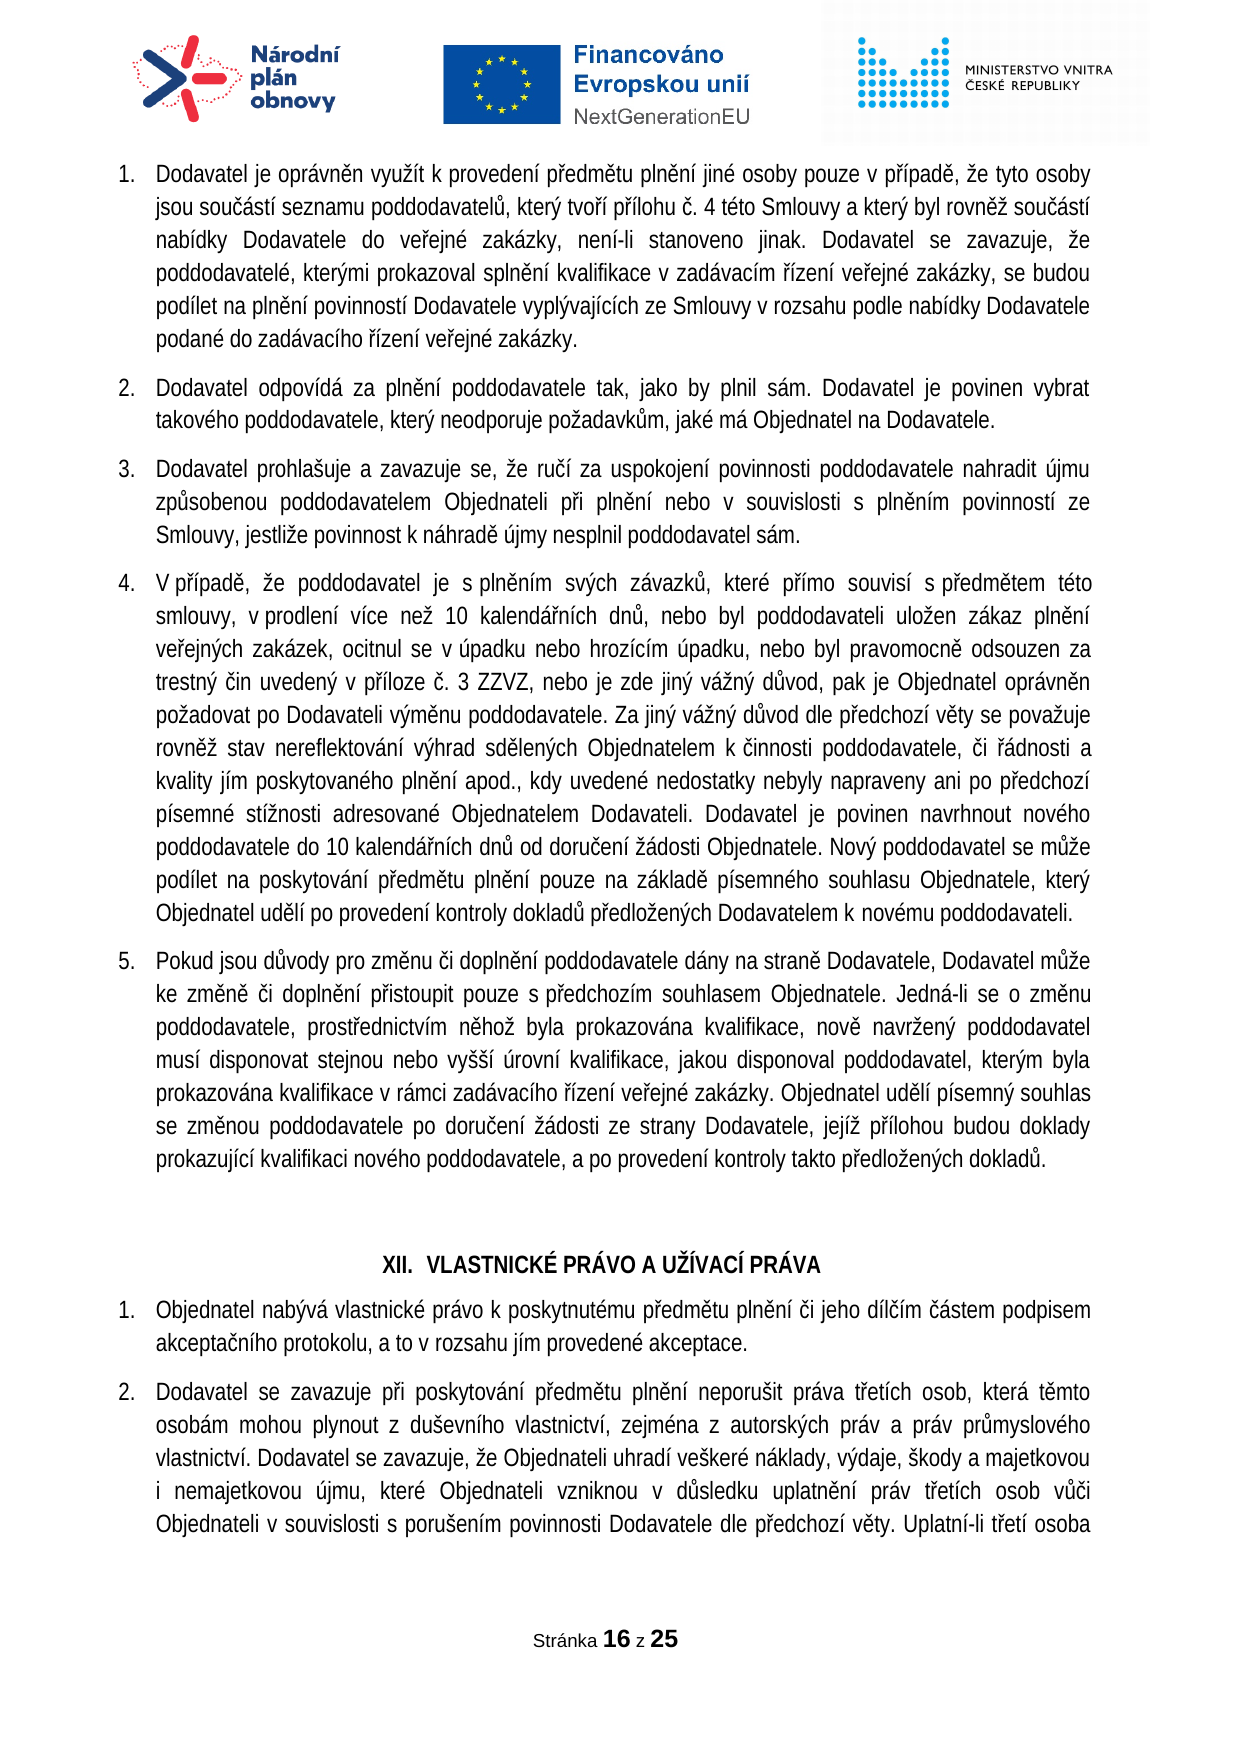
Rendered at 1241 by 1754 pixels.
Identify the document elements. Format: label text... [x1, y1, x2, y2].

list Dodavatel prohlašuje a zavazuje se, že ručí za uspokojení povinnosti poddodavatele nahradit újmu způsobenou poddodavatelem Objednateli při plnění nebo v souvislosti s plněním povinností ze Smlouvy, jestliže povinnost k náhradě újmy nesplnil poddodavatel sám. [118, 454, 1092, 548]
list Dodavatel odpovídá za plnění poddodavatele tak, jako by plnil sám. Dodavatel je povinen vybrat takového poddodavatele, který neodporuje požadavkům, jaké má Objednatel na Dodavatele. [118, 373, 1092, 434]
picture [119, 25, 359, 133]
list Objednatel nabývá vlastnické právo k poskytnutému předmětu plnění či jeho dílčím částem podpisem akceptačního protokolu, a to v rozsahu jím provedené akceptace. [118, 1296, 1092, 1357]
picture [820, 0, 1151, 146]
list Dodavatel je oprávněn využít k provedení předmětu plnění jiné osoby pouze v případě, že tyto osoby jsou součástí seznamu poddodavatelů, který tvoří přílohu č. 4 této Smlouvy a který byl rovněž součástí nabídky Dodavatele do veřejné zakázky, není-li stanoveno jinak. Dodavatel se zavazuje, že poddodavatelé, kterými prokazoval splnění kvalifikace v zadávacím řízení veřejné zakázky, se budou podílet na plnění povinností Dodavatele vyplývajících ze Smlouvy v rozsahu podle nabídky Dodavatele podané do zadávacího řízení veřejné zakázky. [118, 159, 1092, 353]
picture [434, 32, 772, 134]
list V případě, že poddodavatel je s plněním svých závazků, které přímo souvisí s předmětem této smlouvy, v prodlení více než 10 kalendářních dnů, nebo byl poddodavateli uložen zákaz plnění veřejných zakázek, ocitnul se v úpadku nebo hrozícím úpadku, nebo byl pravomocně odsouzen za trestný čin uvedený v příloze č. 3 ZZVZ, nebo je zde jiný vážný důvod, pak je Objednatel oprávněn požadovat po Dodavateli výměnu poddodavatele. Za jiný vážný důvod dle předchozí věty se považuje rovněž stav nereflektování výhrad sdělených Objednatelem k činnosti poddodavatele, či řádnosti a kvality jím poskytovaného plnění apod., kdy uvedené nedostatky nebyly napraveny ani po předchozí písemné stížnosti adresované Objednatelem Dodavateli. Dodavatel je povinen navrhnout nového poddodavatele do 10 kalendářních dnů od doručení žádosti Objednatele. Nový poddodavatel se může podílet na poskytování předmětu plnění pouze na základě písemného souhlasu Objednatele, který Objednatel udělí po provedení kontroly dokladů předložených Dodavatelem k novému poddodavateli. [118, 568, 1092, 926]
list Pokud jsou důvody pro změnu či doplnění poddodavatele dány na straně Dodavatele, Dodavatel může ke změně či doplnění přistoupit pouze s předchozím souhlasem Objednatele. Jedná-li se o změnu poddodavatele, prostřednictvím něhož byla prokazována kvalifikace, nově navržený poddodavatel musí disponovat stejnou nebo vyšší úrovní kvalifikace, jakou disponoval poddodavatel, kterým byla prokazována kvalifikace v rámci zadávacího řízení veřejné zakázky. Objednatel udělí písemný souhlas se změnou poddodavatele po doručení žádosti ze strany Dodavatele, jejíž přílohou budou doklady prokazující kvalifikaci nového poddodavatele, a po provedení kontroly takto předložených dokladů. [118, 946, 1092, 1172]
subtitle VLASTNICKÉ PRÁVO A UŽÍVACÍ PRÁVA [111, 1250, 1092, 1279]
